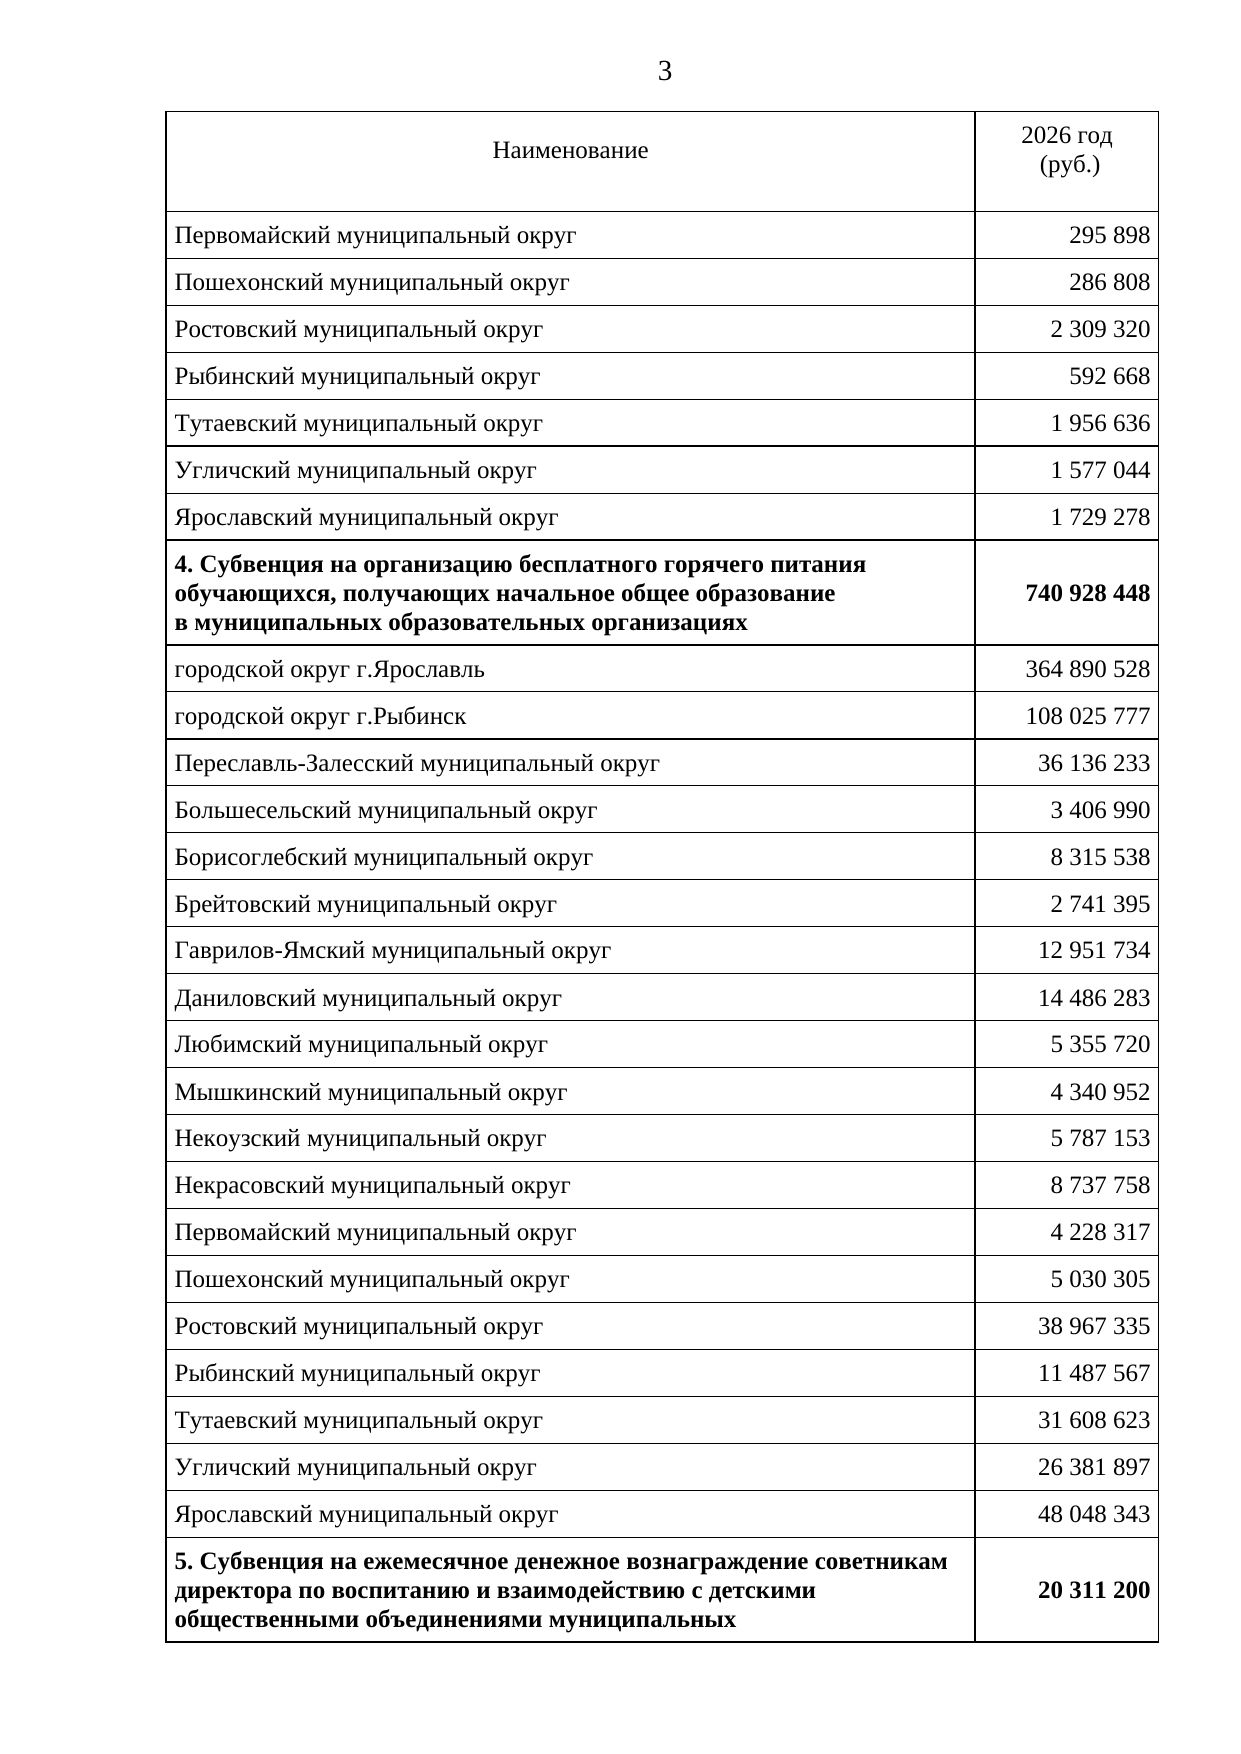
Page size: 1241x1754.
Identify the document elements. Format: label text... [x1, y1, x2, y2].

table_cell Тутаевский муниципальный округ [167, 400, 974, 445]
table_cell 5 787 153 [976, 1115, 1158, 1161]
table_cell 14 486 283 [976, 974, 1158, 1020]
table_cell городской округ г.Рыбинск [167, 692, 974, 738]
table_cell 20 311 200 [976, 1538, 1158, 1641]
table_cell Ростовский муниципальный округ [167, 1303, 974, 1348]
table_cell Тутаевский муниципальный округ [167, 1397, 974, 1442]
table_cell 48 048 343 [976, 1491, 1158, 1536]
table_cell Пошехонский муниципальный округ [167, 1256, 974, 1302]
table_cell городской округ г.Ярославль [167, 646, 974, 691]
table_cell 5 355 720 [976, 1021, 1158, 1067]
table_cell Любимский муниципальный округ [167, 1021, 974, 1067]
table_cell 26 381 897 [976, 1444, 1158, 1489]
table_cell Первомайский муниципальный округ [167, 1209, 974, 1254]
table_cell Некрасовский муниципальный округ [167, 1162, 974, 1208]
table_cell 108 025 777 [976, 692, 1158, 738]
table_cell Пошехонский муниципальный округ [167, 259, 974, 304]
table_cell Большесельский муниципальный округ [167, 786, 974, 832]
table_cell 11 487 567 [976, 1350, 1158, 1396]
table_cell Мышкинский муниципальный округ [167, 1068, 974, 1114]
table_cell Ярославский муниципальный округ [167, 1491, 974, 1536]
table_cell 2 309 320 [976, 306, 1158, 351]
table_cell Угличский муниципальный округ [167, 447, 974, 492]
table_header 2026 год (руб.) [976, 112, 1158, 211]
table_cell Ярославский муниципальный округ [167, 494, 974, 539]
table_cell 1 577 044 [976, 447, 1158, 492]
table_cell 38 967 335 [976, 1303, 1158, 1348]
table_cell 2 741 395 [976, 880, 1158, 926]
table_cell 4. Субвенция на организацию бесплатного горячего питания обучающихся, получающих начальное общее образование в муниципальных образовательных организациях [167, 541, 974, 644]
table_cell Некоузский муниципальный округ [167, 1115, 974, 1161]
table_cell 364 890 528 [976, 646, 1158, 691]
table_cell 4 340 952 [976, 1068, 1158, 1114]
table_cell 3 406 990 [976, 786, 1158, 832]
table_cell Рыбинский муниципальный округ [167, 353, 974, 398]
table_cell 740 928 448 [976, 541, 1158, 644]
table_cell Первомайский муниципальный округ [167, 212, 974, 257]
table_cell 5 030 305 [976, 1256, 1158, 1302]
table_cell 286 808 [976, 259, 1158, 304]
table_cell Брейтовский муниципальный округ [167, 880, 974, 926]
table_cell Борисоглебский муниципальный округ [167, 833, 974, 879]
table_cell 31 608 623 [976, 1397, 1158, 1442]
table_cell Ростовский муниципальный округ [167, 306, 974, 351]
table_cell 1 729 278 [976, 494, 1158, 539]
table_cell 12 951 734 [976, 927, 1158, 973]
table_cell 8 315 538 [976, 833, 1158, 879]
table_header Наименование [167, 112, 974, 211]
table_cell Рыбинский муниципальный округ [167, 1350, 974, 1396]
table_cell Переславль-Залесский муниципальный округ [167, 740, 974, 785]
table_cell 592 668 [976, 353, 1158, 398]
table_cell Даниловский муниципальный округ [167, 974, 974, 1020]
table_cell 8 737 758 [976, 1162, 1158, 1208]
table_cell 295 898 [976, 212, 1158, 257]
table_cell 36 136 233 [976, 740, 1158, 785]
table_cell 1 956 636 [976, 400, 1158, 445]
table_cell Гаврилов-Ямский муниципальный округ [167, 927, 974, 973]
table_cell Угличский муниципальный округ [167, 1444, 974, 1489]
table_cell 4 228 317 [976, 1209, 1158, 1254]
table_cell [167, 1538, 974, 1641]
